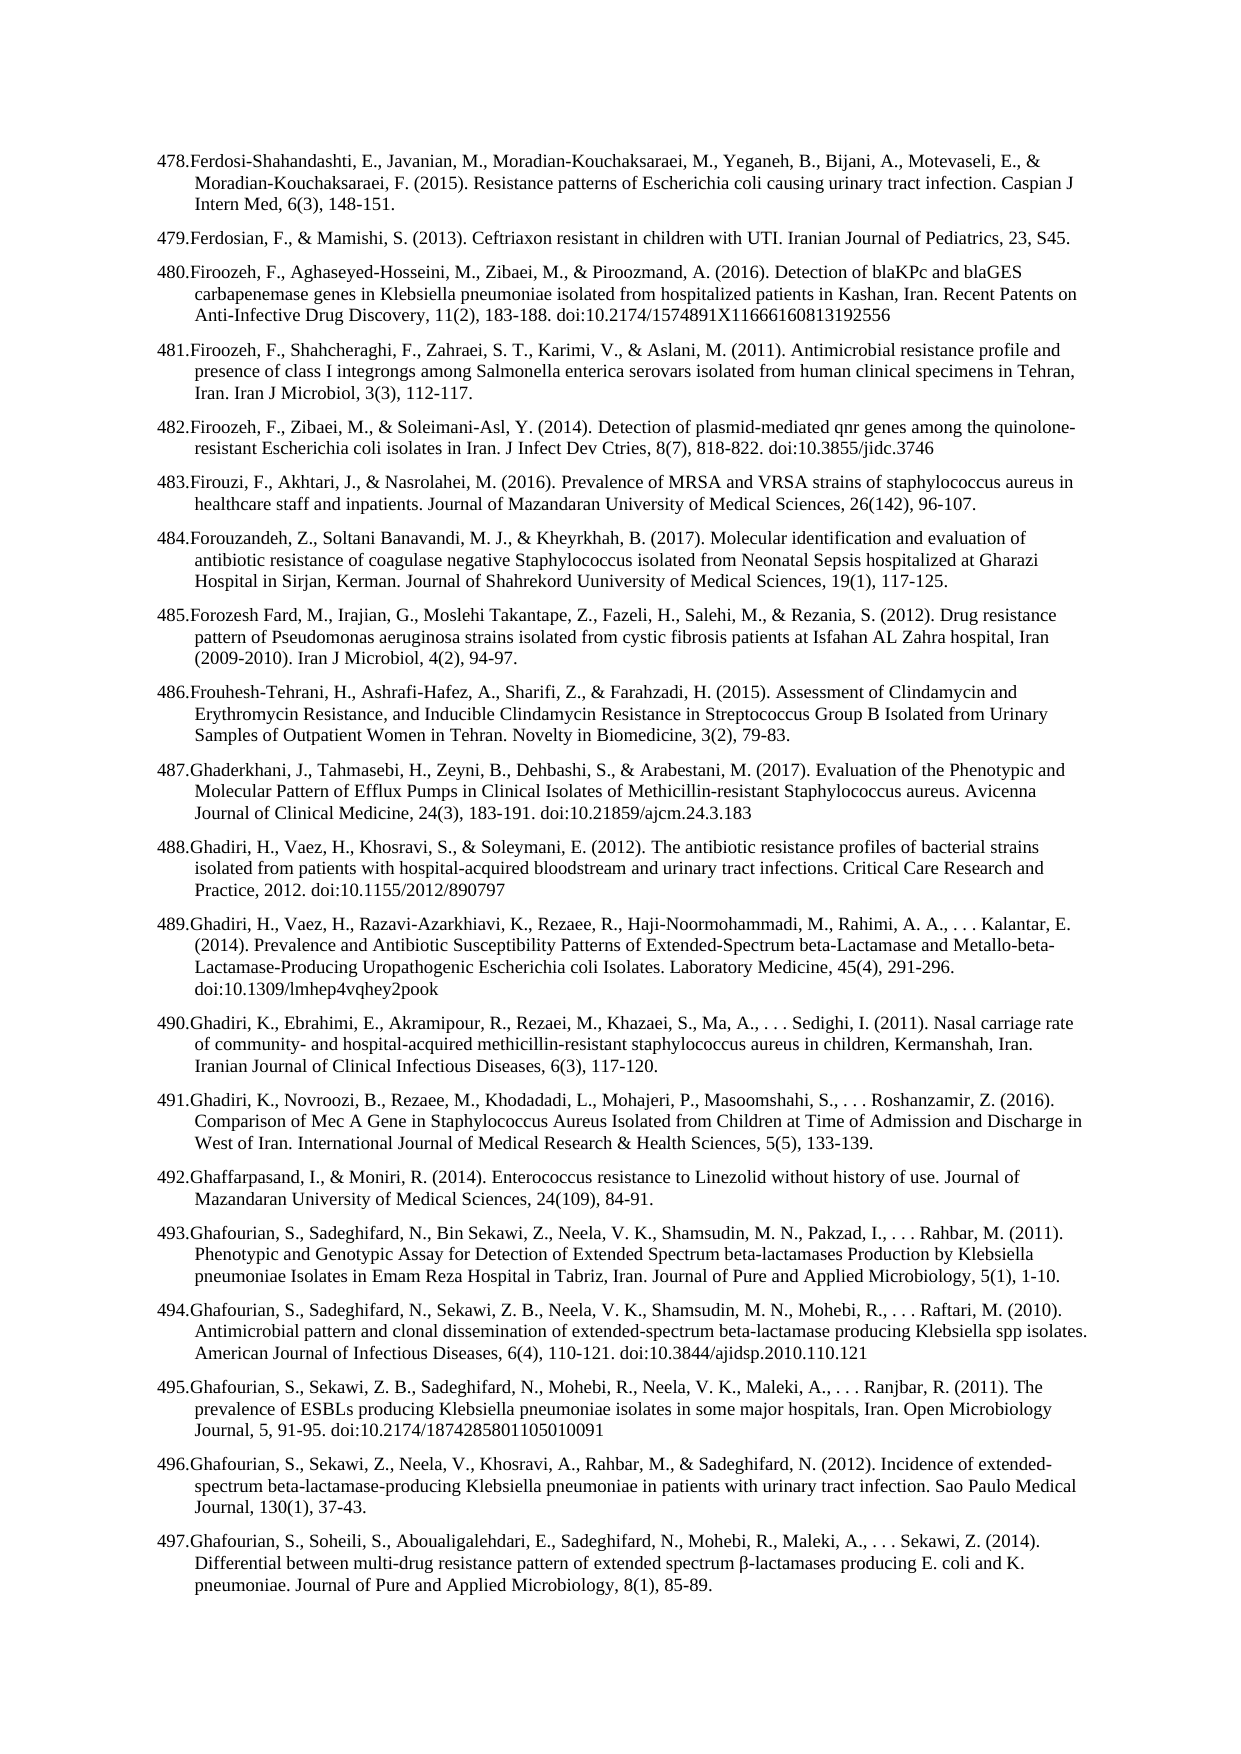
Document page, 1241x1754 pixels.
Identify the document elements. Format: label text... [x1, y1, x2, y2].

list Ghaffarpasand, I., & Moniri, R. (2014). Enterococcus resistance to Linezolid without history of use. Journal of Mazandaran University of Medical Sciences, 24(109), 84-91. [157, 1166, 1090, 1209]
list Ghadiri, H., Vaez, H., Razavi-Azarkhiavi, K., Rezaee, R., Haji-Noormohammadi, M., Rahimi, A. A., . . . Kalantar, E. (2014). Prevalence and Antibiotic Susceptibility Patterns of Extended-Spectrum beta-Lactamase and Metallo-beta-Lactamase-Producing Uropathogenic Escherichia coli Isolates. Laboratory Medicine, 45(4), 291-296. doi:10.1309/lmhep4vqhey2pook [157, 913, 1090, 999]
list Ferdosian, F., & Mamishi, S. (2013). Ceftriaxon resistant in children with UTI. Iranian Journal of Pediatrics, 23, S45. [157, 227, 1090, 249]
list Ghaderkhani, J., Tahmasebi, H., Zeyni, B., Dehbashi, S., & Arabestani, M. (2017). Evaluation of the Phenotypic and Molecular Pattern of Efflux Pumps in Clinical Isolates of Methicillin-resistant Staphylococcus aureus. Avicenna Journal of Clinical Medicine, 24(3), 183-191. doi:10.21859/ajcm.24.3.183 [157, 758, 1090, 823]
list Firoozeh, F., Zibaei, M., & Soleimani-Asl, Y. (2014). Detection of plasmid-mediated qnr genes among the quinolone-resistant Escherichia coli isolates in Iran. J Infect Dev Ctries, 8(7), 818-822. doi:10.3855/jidc.3746 [157, 416, 1090, 459]
list Ghafourian, S., Sekawi, Z., Neela, V., Khosravi, A., Rahbar, M., & Sadeghifard, N. (2012). Incidence of extended-spectrum beta-lactamase-producing Klebsiella pneumoniae in patients with urinary tract infection. Sao Paulo Medical Journal, 130(1), 37-43. [157, 1453, 1090, 1518]
list Ghadiri, H., Vaez, H., Khosravi, S., & Soleymani, E. (2012). The antibiotic resistance profiles of bacterial strains isolated from patients with hospital-acquired bloodstream and urinary tract infections. Critical Care Research and Practice, 2012. doi:10.1155/2012/890797 [157, 836, 1090, 900]
list Ferdosi-Shahandashti, E., Javanian, M., Moradian-Kouchaksaraei, M., Yeganeh, B., Bijani, A., Motevaseli, E., & Moradian-Kouchaksaraei, F. (2015). Resistance patterns of Escherichia coli causing urinary tract infection. Caspian J Intern Med, 6(3), 148-151. [157, 150, 1090, 215]
list Firoozeh, F., Aghaseyed-Hosseini, M., Zibaei, M., & Piroozmand, A. (2016). Detection of blaKPc and blaGES carbapenemase genes in Klebsiella pneumoniae isolated from hospitalized patients in Kashan, Iran. Recent Patents on Anti-Infective Drug Discovery, 11(2), 183-188. doi:10.2174/1574891X11666160813192556 [157, 261, 1090, 326]
list Ghafourian, S., Sadeghifard, N., Sekawi, Z. B., Neela, V. K., Shamsudin, M. N., Mohebi, R., . . . Raftari, M. (2010). Antimicrobial pattern and clonal dissemination of extended-spectrum beta-lactamase producing Klebsiella spp isolates. American Journal of Infectious Diseases, 6(4), 110-121. doi:10.3844/ajidsp.2010.110.121 [157, 1299, 1090, 1363]
list Frouhesh-Tehrani, H., Ashrafi-Hafez, A., Sharifi, Z., & Farahzadi, H. (2015). Assessment of Clindamycin and Erythromycin Resistance, and Inducible Clindamycin Resistance in Streptococcus Group B Isolated from Urinary Samples of Outpatient Women in Tehran. Novelty in Biomedicine, 3(2), 79-83. [157, 681, 1090, 746]
list Ghafourian, S., Soheili, S., Aboualigalehdari, E., Sadeghifard, N., Mohebi, R., Maleki, A., . . . Sekawi, Z. (2014). Differential between multi-drug resistance pattern of extended spectrum β-lactamases producing E. coli and K. pneumoniae. Journal of Pure and Applied Microbiology, 8(1), 85-89. [157, 1530, 1090, 1595]
list Firouzi, F., Akhtari, J., & Nasrolahei, M. (2016). Prevalence of MRSA and VRSA strains of staphylococcus aureus in healthcare staff and inpatients. Journal of Mazandaran University of Medical Sciences, 26(142), 96-107. [157, 471, 1090, 514]
list Ghafourian, S., Sekawi, Z. B., Sadeghifard, N., Mohebi, R., Neela, V. K., Maleki, A., . . . Ranjbar, R. (2011). The prevalence of ESBLs producing Klebsiella pneumoniae isolates in some major hospitals, Iran. Open Microbiology Journal, 5, 91-95. doi:10.2174/1874285801105010091 [157, 1376, 1090, 1441]
list Ghadiri, K., Ebrahimi, E., Akramipour, R., Rezaei, M., Khazaei, S., Ma, A., . . . Sedighi, I. (2011). Nasal carriage rate of community- and hospital-acquired methicillin-resistant staphylococcus aureus in children, Kermanshah, Iran. Iranian Journal of Clinical Infectious Diseases, 6(3), 117-120. [157, 1012, 1090, 1076]
list Ghadiri, K., Novroozi, B., Rezaee, M., Khodadadi, L., Mohajeri, P., Masoomshahi, S., . . . Roshanzamir, Z. (2016). Comparison of Mec A Gene in Staphylococcus Aureus Isolated from Children at Time of Admission and Discharge in West of Iran. International Journal of Medical Research & Health Sciences, 5(5), 133-139. [157, 1089, 1090, 1153]
list Forozesh Fard, M., Irajian, G., Moslehi Takantape, Z., Fazeli, H., Salehi, M., & Rezania, S. (2012). Drug resistance pattern of Pseudomonas aeruginosa strains isolated from cystic fibrosis patients at Isfahan AL Zahra hospital, Iran (2009-2010). Iran J Microbiol, 4(2), 94-97. [157, 604, 1090, 669]
list Firoozeh, F., Shahcheraghi, F., Zahraei, S. T., Karimi, V., & Aslani, M. (2011). Antimicrobial resistance profile and presence of class I integrongs among Salmonella enterica serovars isolated from human clinical specimens in Tehran, Iran. Iran J Microbiol, 3(3), 112-117. [157, 338, 1090, 403]
list Ghafourian, S., Sadeghifard, N., Bin Sekawi, Z., Neela, V. K., Shamsudin, M. N., Pakzad, I., . . . Rahbar, M. (2011). Phenotypic and Genotypic Assay for Detection of Extended Spectrum beta-lactamases Production by Klebsiella pneumoniae Isolates in Emam Reza Hospital in Tabriz, Iran. Journal of Pure and Applied Microbiology, 5(1), 1-10. [157, 1222, 1090, 1286]
list Forouzandeh, Z., Soltani Banavandi, M. J., & Kheyrkhah, B. (2017). Molecular identification and evaluation of antibiotic resistance of coagulase negative Staphylococcus isolated from Neonatal Sepsis hospitalized at Gharazi Hospital in Sirjan, Kerman. Journal of Shahrekord Uuniversity of Medical Sciences, 19(1), 117-125. [157, 527, 1090, 592]
